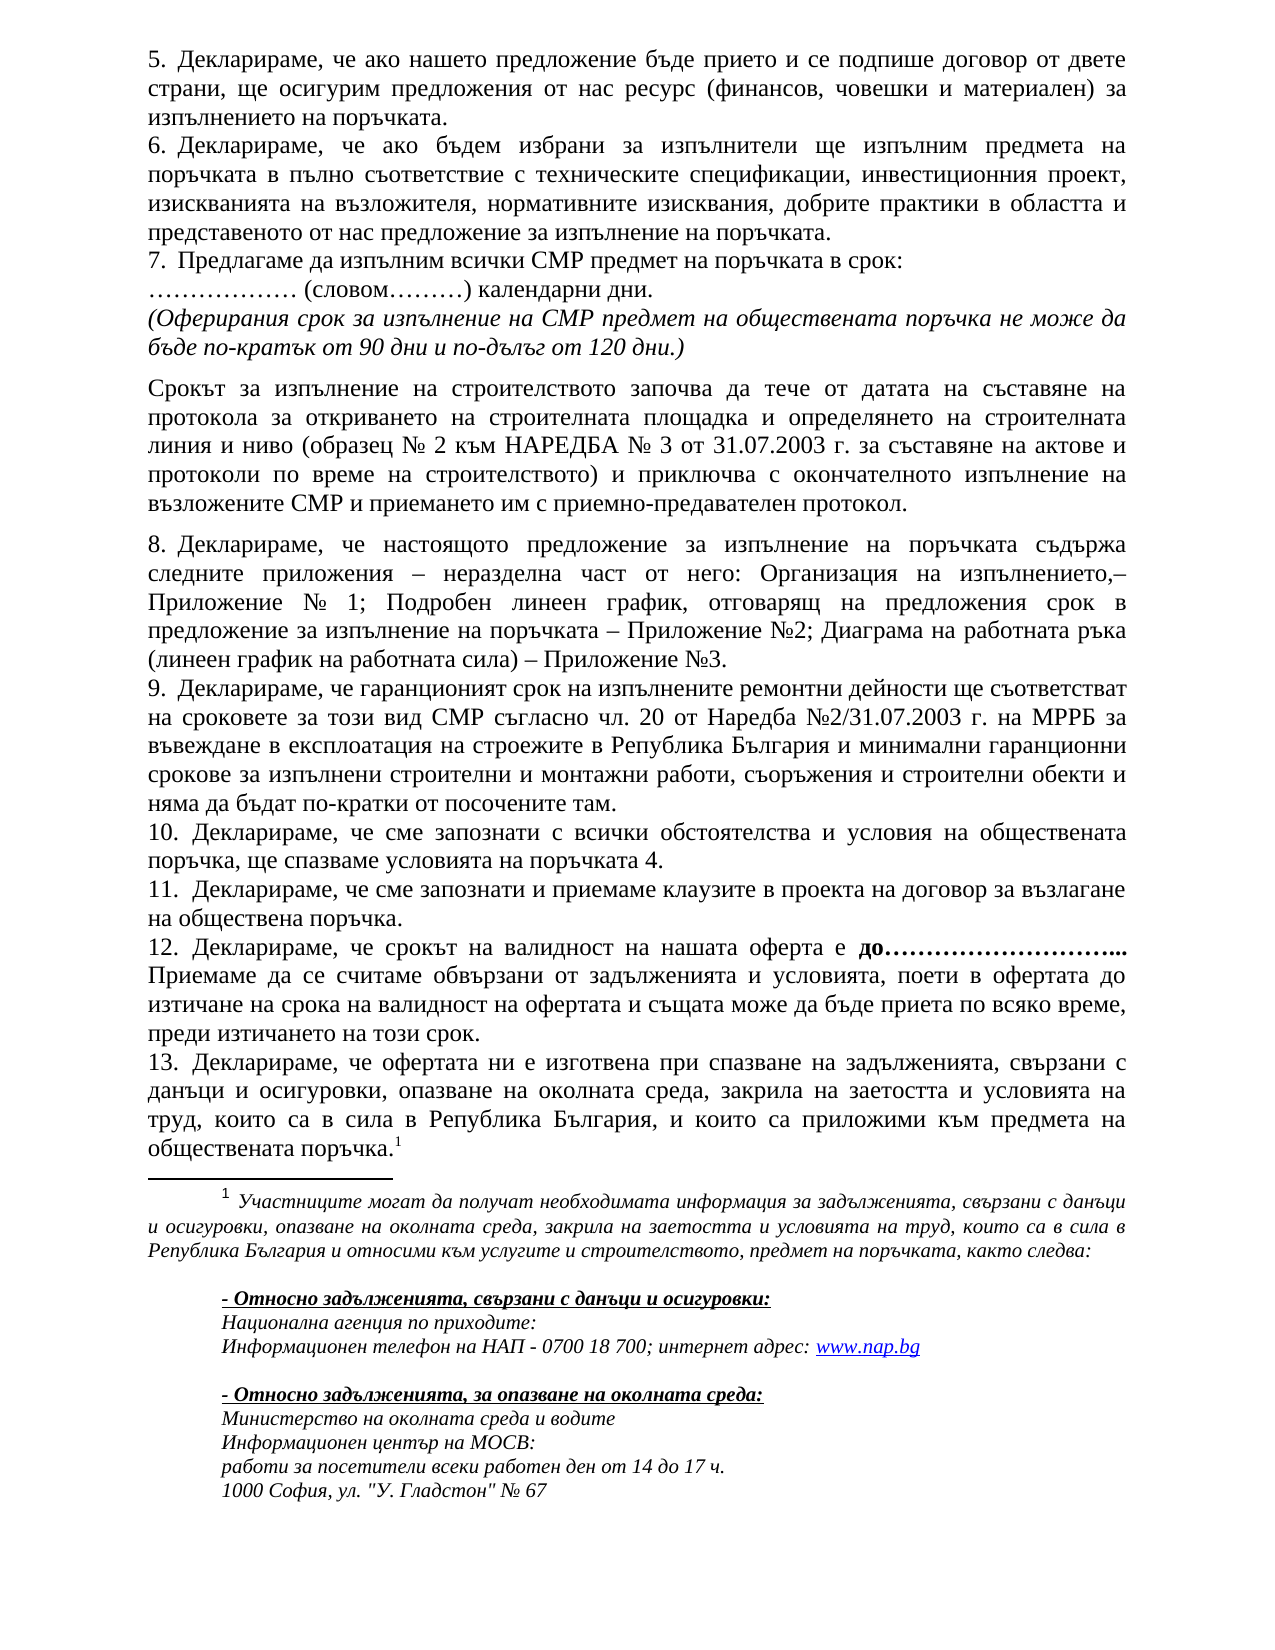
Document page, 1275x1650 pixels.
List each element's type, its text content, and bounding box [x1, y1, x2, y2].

list Срокът за изпълнение на строителството започва да тече от датата на съставяне на протокола за откриването на строителната площадка и определянето на строителната линия и ниво (образец № 2 към НАРЕДБА № 3 от 31.07.2003 г. за съставяне на актове и протоколи по време на строителството) и приключва с окончателното изпълнение на възложените СМР и приемането им с приемно-предавателен протокол. [148, 373, 1127, 517]
list Декларираме, че ако нашето предложение бъде прието и се подпише договор от двете страни, ще осигурим предложения от нас ресурс (финансов, човешки и материален) за изпълнението на поръчката. [148, 44, 1127, 131]
list Предлагаме да изпълним всички СМР предмет на поръчката в срок: [148, 246, 1127, 274]
list Декларираме, че настоящото предложение за изпълнение на поръчката съдържа следните приложения – неразделна част от него: Организация на изпълнението,– Приложение № 1; Подробен линеен график, отговарящ на предложения срок в предложение за изпълнение на поръчката – Приложение №2; Диаграма на работната ръка (линеен график на работната сила) – Приложение №3. [148, 529, 1127, 673]
list Декларираме, че офертата ни е изготвена при спазване на задълженията, свързани с данъци и осигуровки, опазване на околната среда, закрила на заетостта и условията на труд, които са в сила в Република България, и които са приложими към предмета на обществената поръчка. [148, 1047, 1127, 1162]
text ……………… (словом………) календарни дни. [148, 274, 1127, 303]
list Декларираме, че сме запознати и приемаме клаузите в проекта на договор за възлагане на обществена поръчка. [148, 874, 1127, 932]
list Декларираме, че ако бъдем избрани за изпълнители ще изпълним предмета на поръчката в пълно съответствие с техническите спецификации, инвестиционния проект, изискванията на възложителя, нормативните изисквания, добрите практики в областта и представеното от нас предложение за изпълнение на поръчката. [148, 131, 1127, 246]
list Декларираме, че срокът на валидност на нашата оферта е до………………………... Приемаме да се считаме обвързани от задълженията и условията, поети в офертата до изтичане на срока на валидност на офертата и същата може да бъде приета по всяко време, преди изтичането на този срок. [148, 932, 1127, 1047]
text (Оферирания срок за изпълнение на СМР предмет на обществената поръчка не може да бъде по-кратък от 90 дни и по-дълъг от 120 дни.) [148, 303, 1127, 361]
list Декларираме, че гаранционият срок на изпълнените ремонтни дейности ще съответстват на сроковете за този вид СМР съгласно чл. 20 от Наредба №2/31.07.2003 г. на МРРБ за въвеждане в експлоатация на строежите в Република България и минимални гаранционни срокове за изпълнени строителни и монтажни работи, съоръжения и строителни обекти и няма да бъдат по-кратки от посочените там. [148, 673, 1127, 817]
list Декларираме, че сме запознати с всички обстоятелства и условия на обществената поръчка, ще спазваме условията на поръчката 4. [148, 817, 1127, 874]
